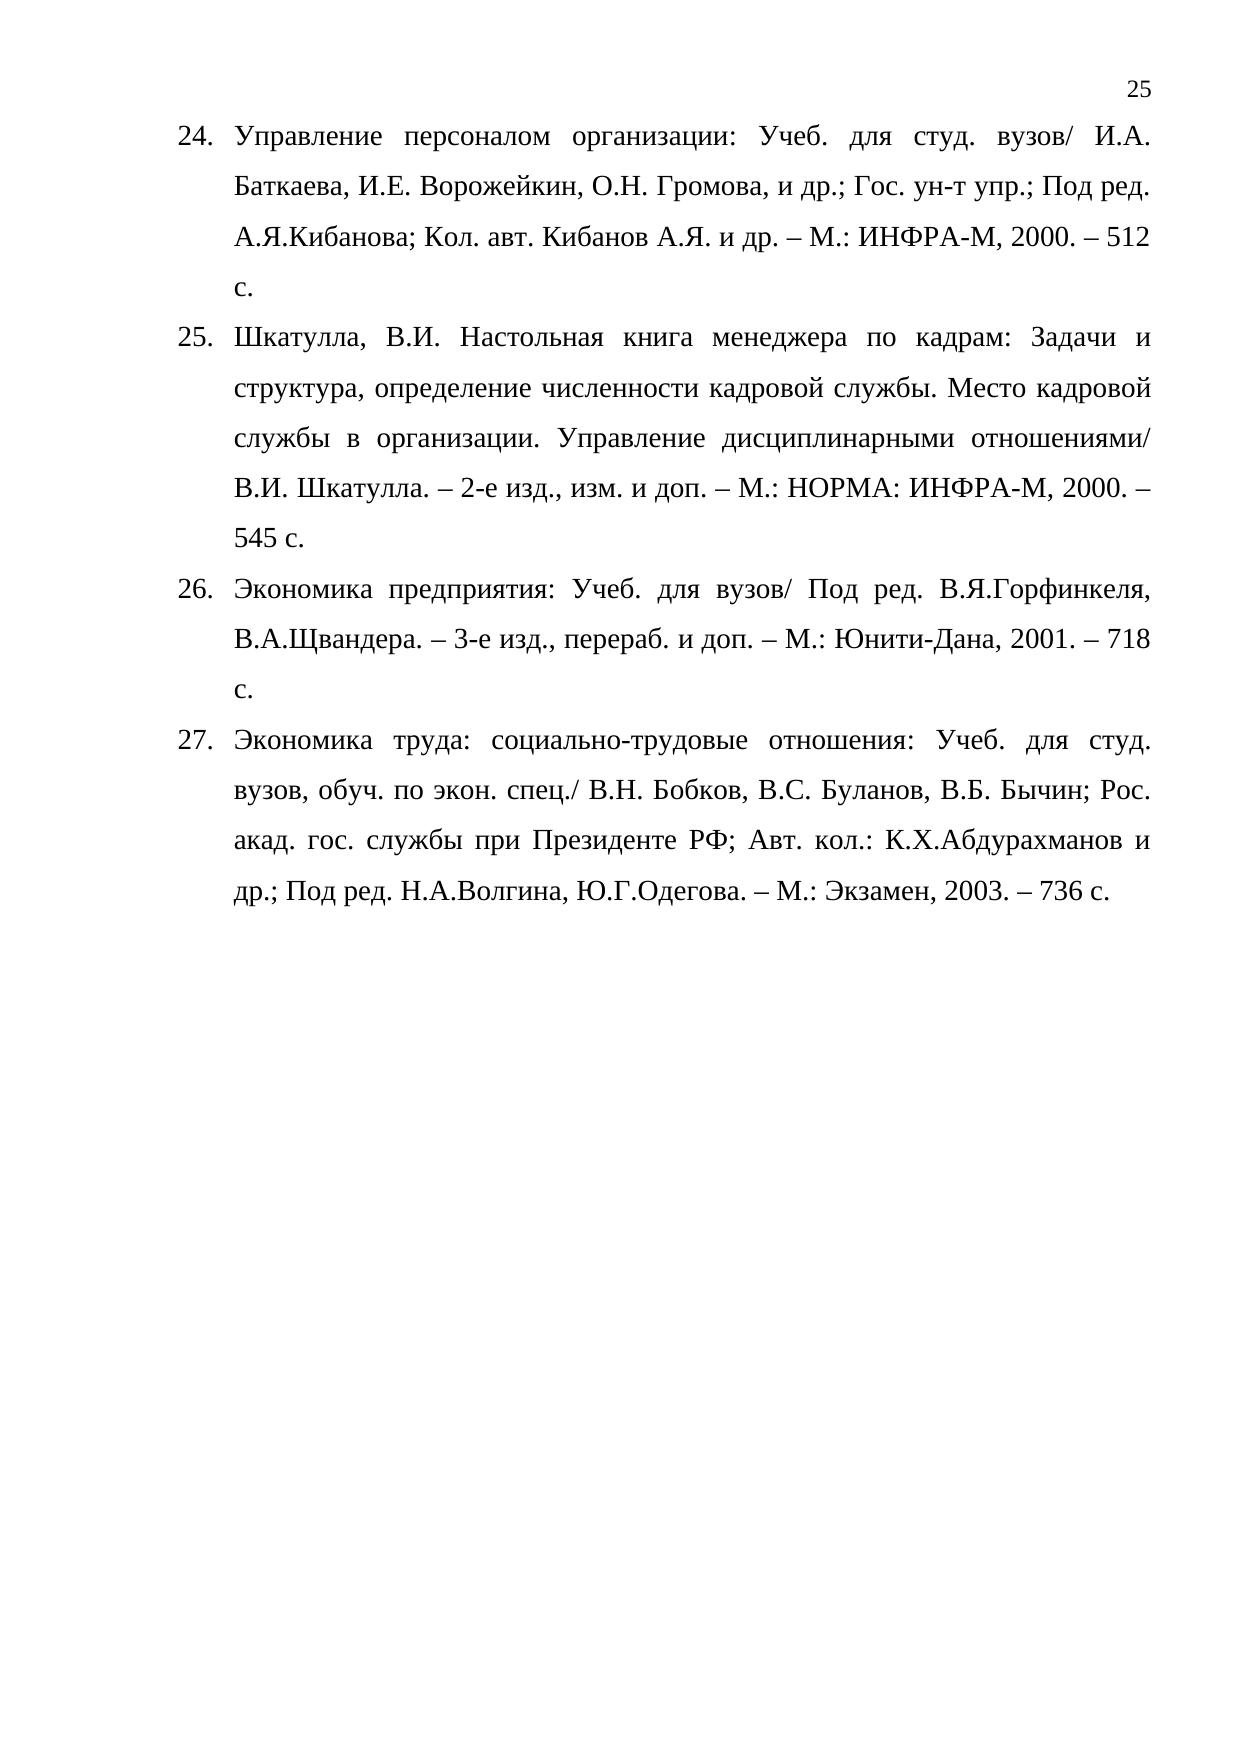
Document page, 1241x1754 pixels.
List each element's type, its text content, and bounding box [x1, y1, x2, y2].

list Шкатулла, В.И. Настольная книга менеджера по кадрам: Задачи и структура, определение численности кадровой службы. Место кадровой службы в организации. Управление дисциплинарными отношениями/ В.И. Шкатулла. – 2-е изд., изм. и доп. – М.: НОРМА: ИНФРА-М, 2000. – 545 с. [177, 319, 1152, 554]
list Экономика труда: социально-трудовые отношения: Учеб. для студ. вузов, обуч. по экон. спец./ В.Н. Бобков, В.С. Буланов, В.Б. Бычин; Рос. акад. гос. службы при Президенте РФ; Авт. кол.: К.Х.Абдурахманов и др.; Под ред. Н.А.Волгина, Ю.Г.Одегова. – М.: Экзамен, 2003. – 736 с. [177, 722, 1152, 906]
list Управление персоналом организации: Учеб. для студ. вузов/ И.А. Баткаева, И.Е. Ворожейкин, О.Н. Громова, и др.; Гос. ун-т упр.; Под ред. А.Я.Кибанова; Кол. авт. Кибанов А.Я. и др. – М.: ИНФРА-М, 2000. – 512 с. [177, 118, 1152, 303]
list Экономика предприятия: Учеб. для вузов/ Под ред. В.Я.Горфинкеля, В.А.Щвандера. – 3-е изд., перераб. и доп. – М.: Юнити-Дана, 2001. – 718 с. [177, 571, 1152, 705]
